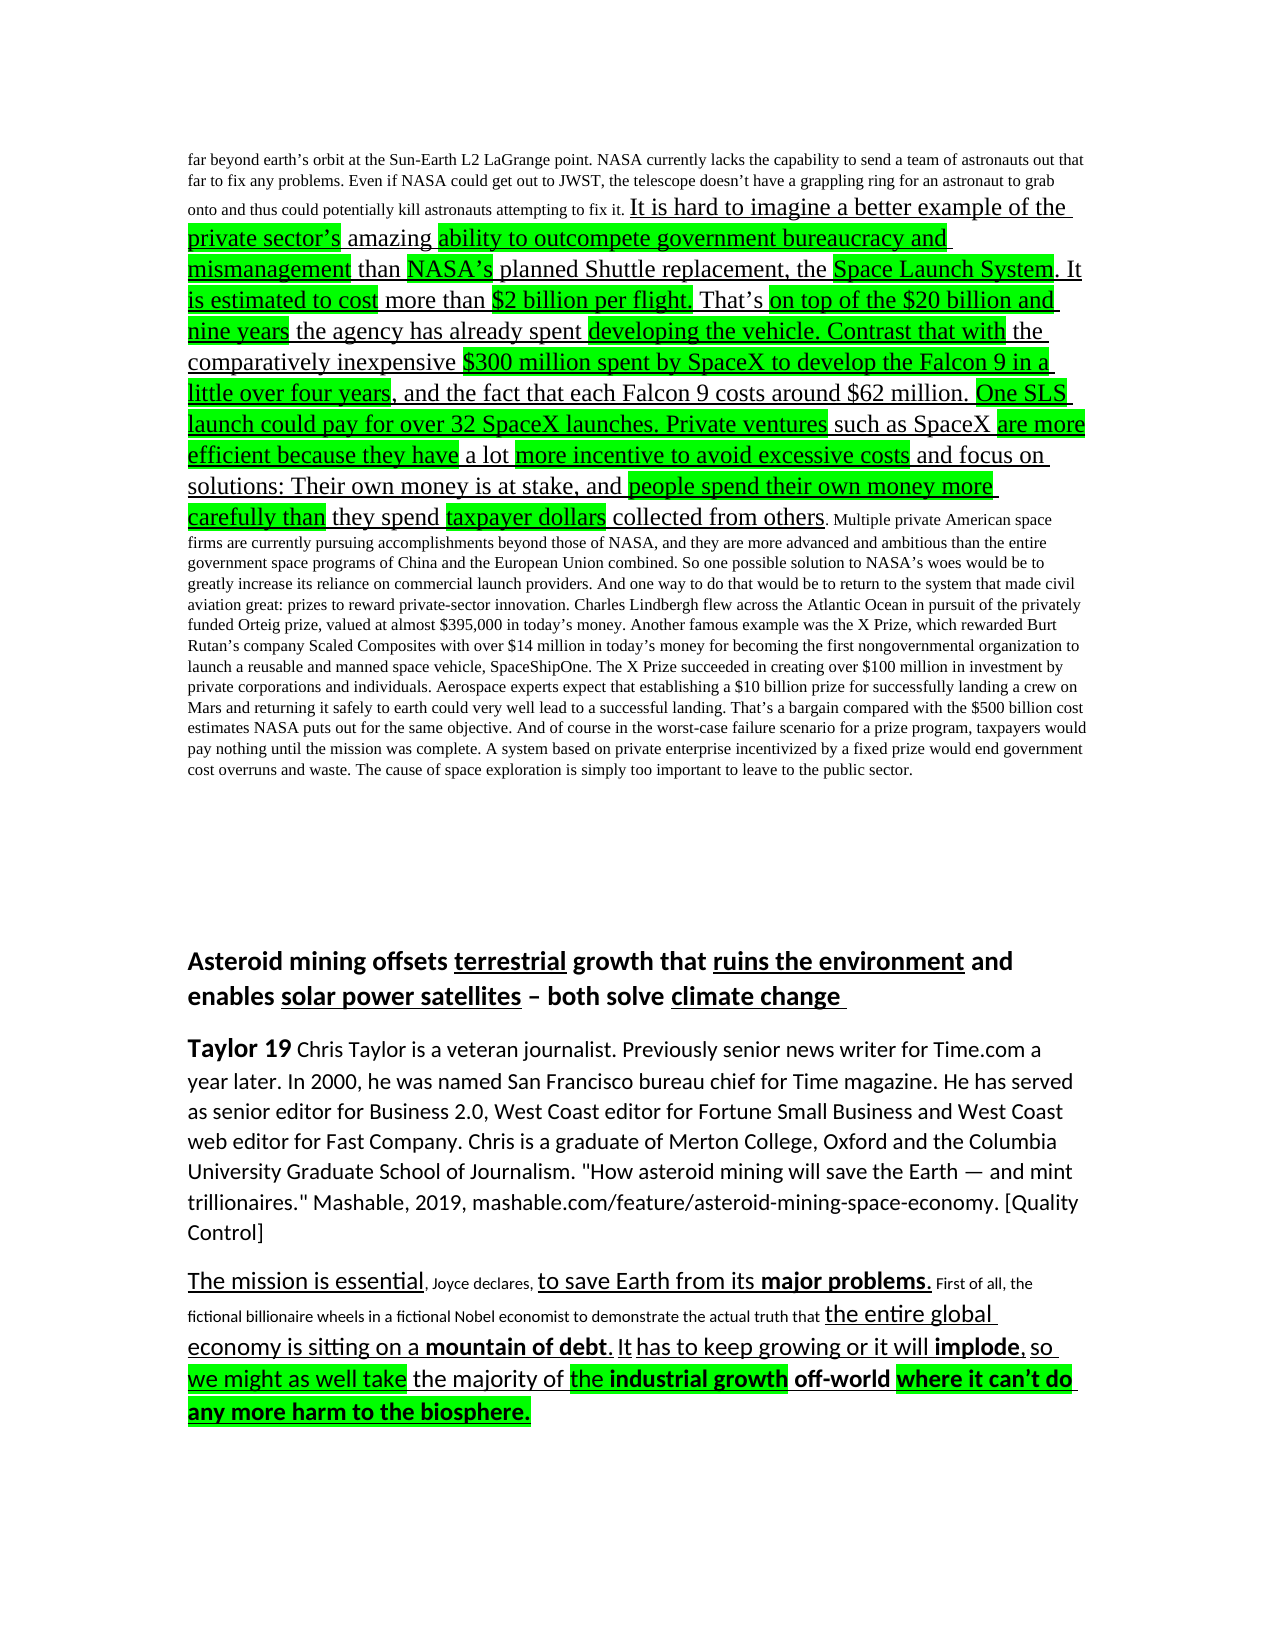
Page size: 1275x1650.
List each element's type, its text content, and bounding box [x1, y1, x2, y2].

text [187, 150, 1087, 779]
text The mission is essential, Joyce declares, to save Earth from its major problems. First of all, the fictional billionaire wheels in a fictional Nobel economist to demonstrate the actual truth that the entire global economy is sitting on a mountain of debt. It has to keep growing or it will implode, so we might as well take the majority of the industrial growth off-world where it can’t do any more harm to the biosphere. [187, 1265, 1087, 1427]
text Taylor 19 Chris Taylor is a veteran journalist. Previously senior news writer for Time.com a year later. In 2000, he was named San Francisco bureau chief for Time magazine. He has served as senior editor for Business 2.0, West Coast editor for Fortune Small Business and West Coast web editor for Fast Company. Chris is a graduate of Merton College, Oxford and the Columbia University Graduate School of Journalism. "How asteroid mining will save the Earth — and mint trillionaires." Mashable, 2019, mashable.com/feature/asteroid-mining-space-economy. [Quality Control] [187, 1032, 1087, 1246]
text Asteroid mining offsets terrestrial growth that ruins the environment and enables solar power satellites – both solve climate change [187, 944, 1087, 1012]
